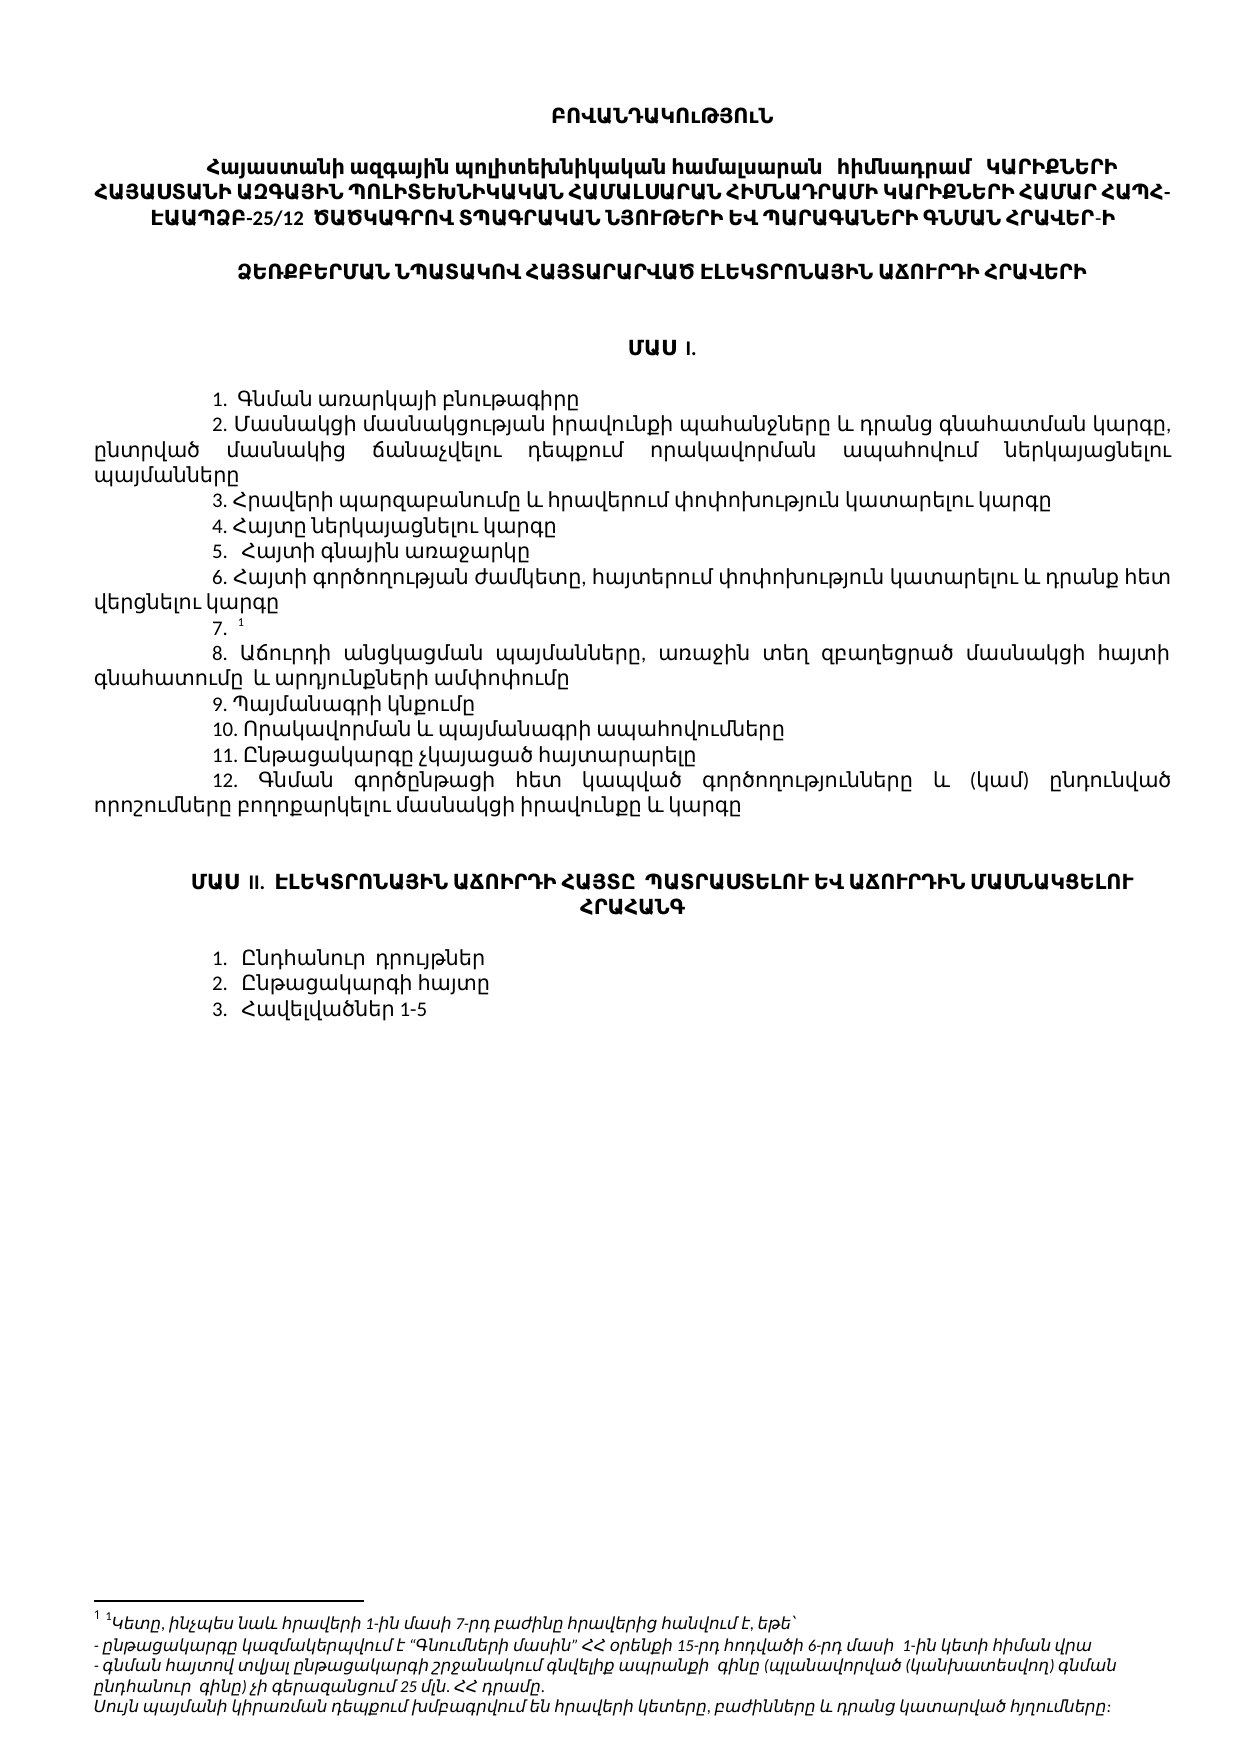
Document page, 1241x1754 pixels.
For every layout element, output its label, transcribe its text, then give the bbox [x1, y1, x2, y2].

text Հայաստանի ազգային պոլիտեխնիկական համալսարան հիմնադրամ ԿԱՐԻՔՆԵՐԻ ՀԱՅԱՍՏԱՆԻ ԱԶԳԱՅԻՆ ՊՈԼԻՏԵԽՆԻԿԱԿԱՆ ՀԱՄԱԼՍԱՐԱՆ ՀԻՄՆԱԴՐԱՄԻ ԿԱՐԻՔՆԵՐԻ ՀԱՄԱՐ ՀԱՊՀ-ԷԱԱՊՁԲ-25/12 ԾԱԾԿԱԳՐՈՎ ՏՊԱԳՐԱԿԱՆ ՆՅՈՒԹԵՐԻ ԵՎ ՊԱՐԱԳԱՆԵՐԻ ԳՆՄԱՆ ՀՐԱՎԵՐ-Ի [94, 154, 1171, 230]
text 11. Ընթացակարգը չկայացած հայտարարելը [94, 742, 1171, 767]
text 4. Հայտը ներկայացնելու կարգը [94, 513, 1171, 538]
text ՁԵՌՔԲԵՐՄԱՆ ՆՊԱՏԱԿՈՎ ՀԱՅՏԱՐԱՐՎԱԾ ԷԼԵԿՏՐՈՆԱՅԻՆ ԱՃՈՒՐԴԻ ՀՐԱՎԵՐԻ [94, 259, 1171, 284]
text 2. Մասնակցի մասնակցության իրավունքի պահանջները և դրանց գնահատման կարգը, ընտրված մասնակից ճանաչվելու դեպքում որակավորման ապահովում ներկայացնելու պայմանները [94, 411, 1171, 488]
text 12. Գնման գործընթացի հետ կապված գործողությունները և (կամ) ընդունված որոշումները բողոքարկելու մասնակցի իրավունքը և կարգը [94, 767, 1171, 818]
text 8. Աճուրդի անցկացման պայմանները, առաջին տեղ զբաղեցրած մասնակցի հայտի գնահատումը և արդյունքների ամփոփումը [94, 640, 1171, 691]
text ՄԱՍ II. ԷԼԵԿՏՐՈՆԱՅԻՆ ԱՃՈԻՐԴԻ ՀԱՅՏԸ ՊԱՏՐԱՍՏԵԼՈՒ ԵՎ ԱՃՈՒՐԴԻՆ ՄԱՍՆԱԿՑԵԼՈՒ ՀՐԱՀԱՆԳ [94, 869, 1171, 920]
text 2. Ընթացակարգի հայտը [94, 971, 1171, 996]
text 1. Գնման առարկայի բնութագիրը [94, 386, 1171, 411]
text 1. Ընդհանուր դրույթներ [94, 945, 1171, 971]
text ՄԱՍ I. [94, 335, 1171, 361]
text 9. Պայմանագրի կնքումը [94, 691, 1171, 716]
text 10. Որակավորման և պայմանագրի ապահովումները [94, 716, 1171, 742]
text 3. Հրավերի պարզաբանումը և հրավերում փոփոխություն կատարելու կարգը [94, 488, 1171, 513]
text ԲՈՎԱՆԴԱԿՈւԹՅՈւՆ [94, 103, 1171, 128]
text 3. Հավելվածներ 1-5 [94, 996, 1171, 1021]
text 6. Հայտի գործողության ժամկետը, հայտերում փոփոխություն կատարելու և դրանք հետ վերցնելու կարգը [94, 564, 1171, 615]
text 7. 1 [94, 615, 1171, 640]
text 5. Հայտի գնային առաջարկը [94, 538, 1171, 564]
